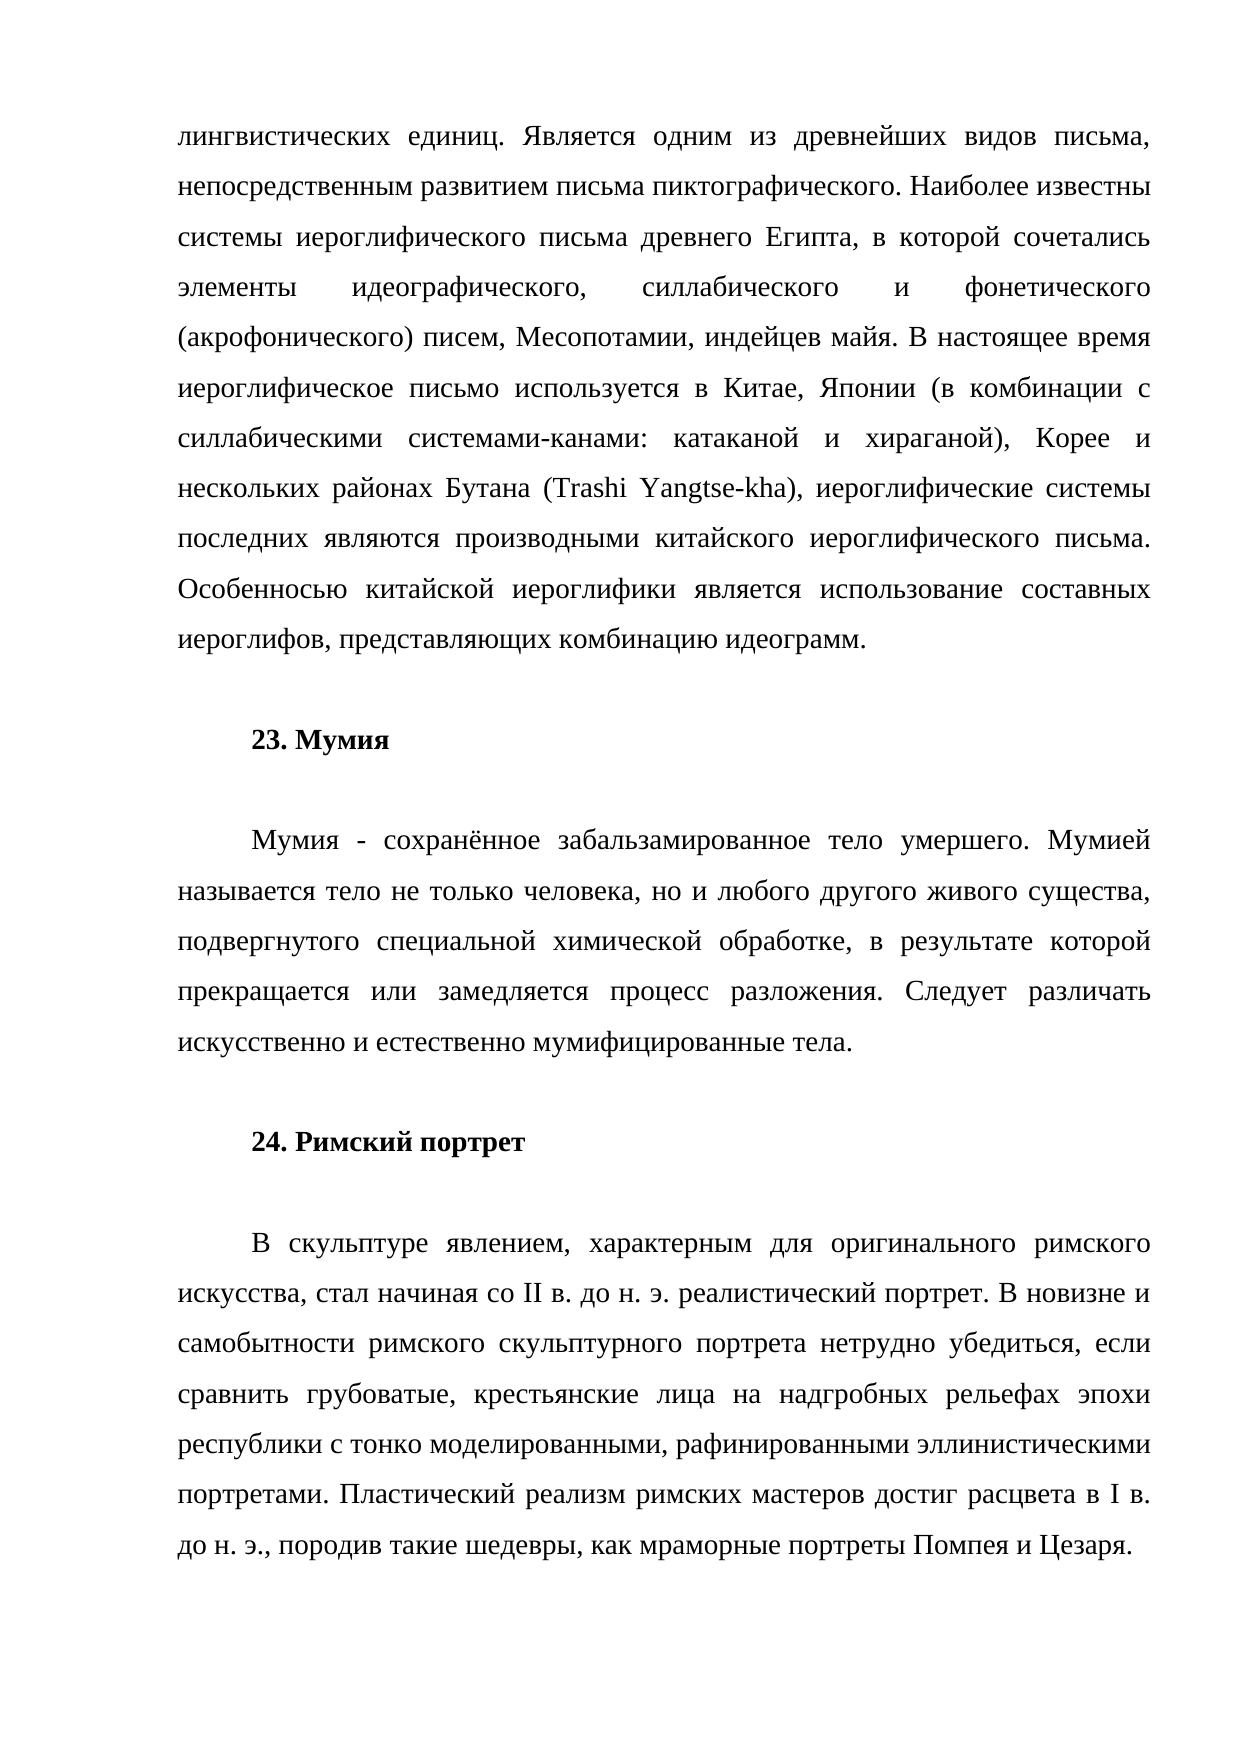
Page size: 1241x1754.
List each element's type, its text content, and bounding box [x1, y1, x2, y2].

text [177, 118, 1152, 655]
text 23. Мумия [177, 722, 1152, 755]
text Мумия - сохранённое забальзамированное тело умершего. Мумией называется тело не только человека, но и любого другого живого существа, подвергнутого специальной химической обработке, в результате которой прекращается или замедляется процесс разложения. Следует различать искусственно и естественно мумифицированные тела. [177, 822, 1152, 1057]
text В скульптуре явлением, характерным для оригинального римского искусства, стал начиная со II в. до н. э. реалистический портрет. В новизне и самобытности римского скульптурного портрета нетрудно убедиться, если сравнить грубоватые, крестьянские лица на надгробных рельефах эпохи республики с тонко моделированными, рафинированными эллинистическими портретами. Пластический реализм римских мастеров достиг расцвета в I в. до н. э., породив такие шедевры, как мраморные портреты Помпея и Цезаря. [177, 1225, 1152, 1560]
text 24. Римский портрет [177, 1124, 1152, 1158]
